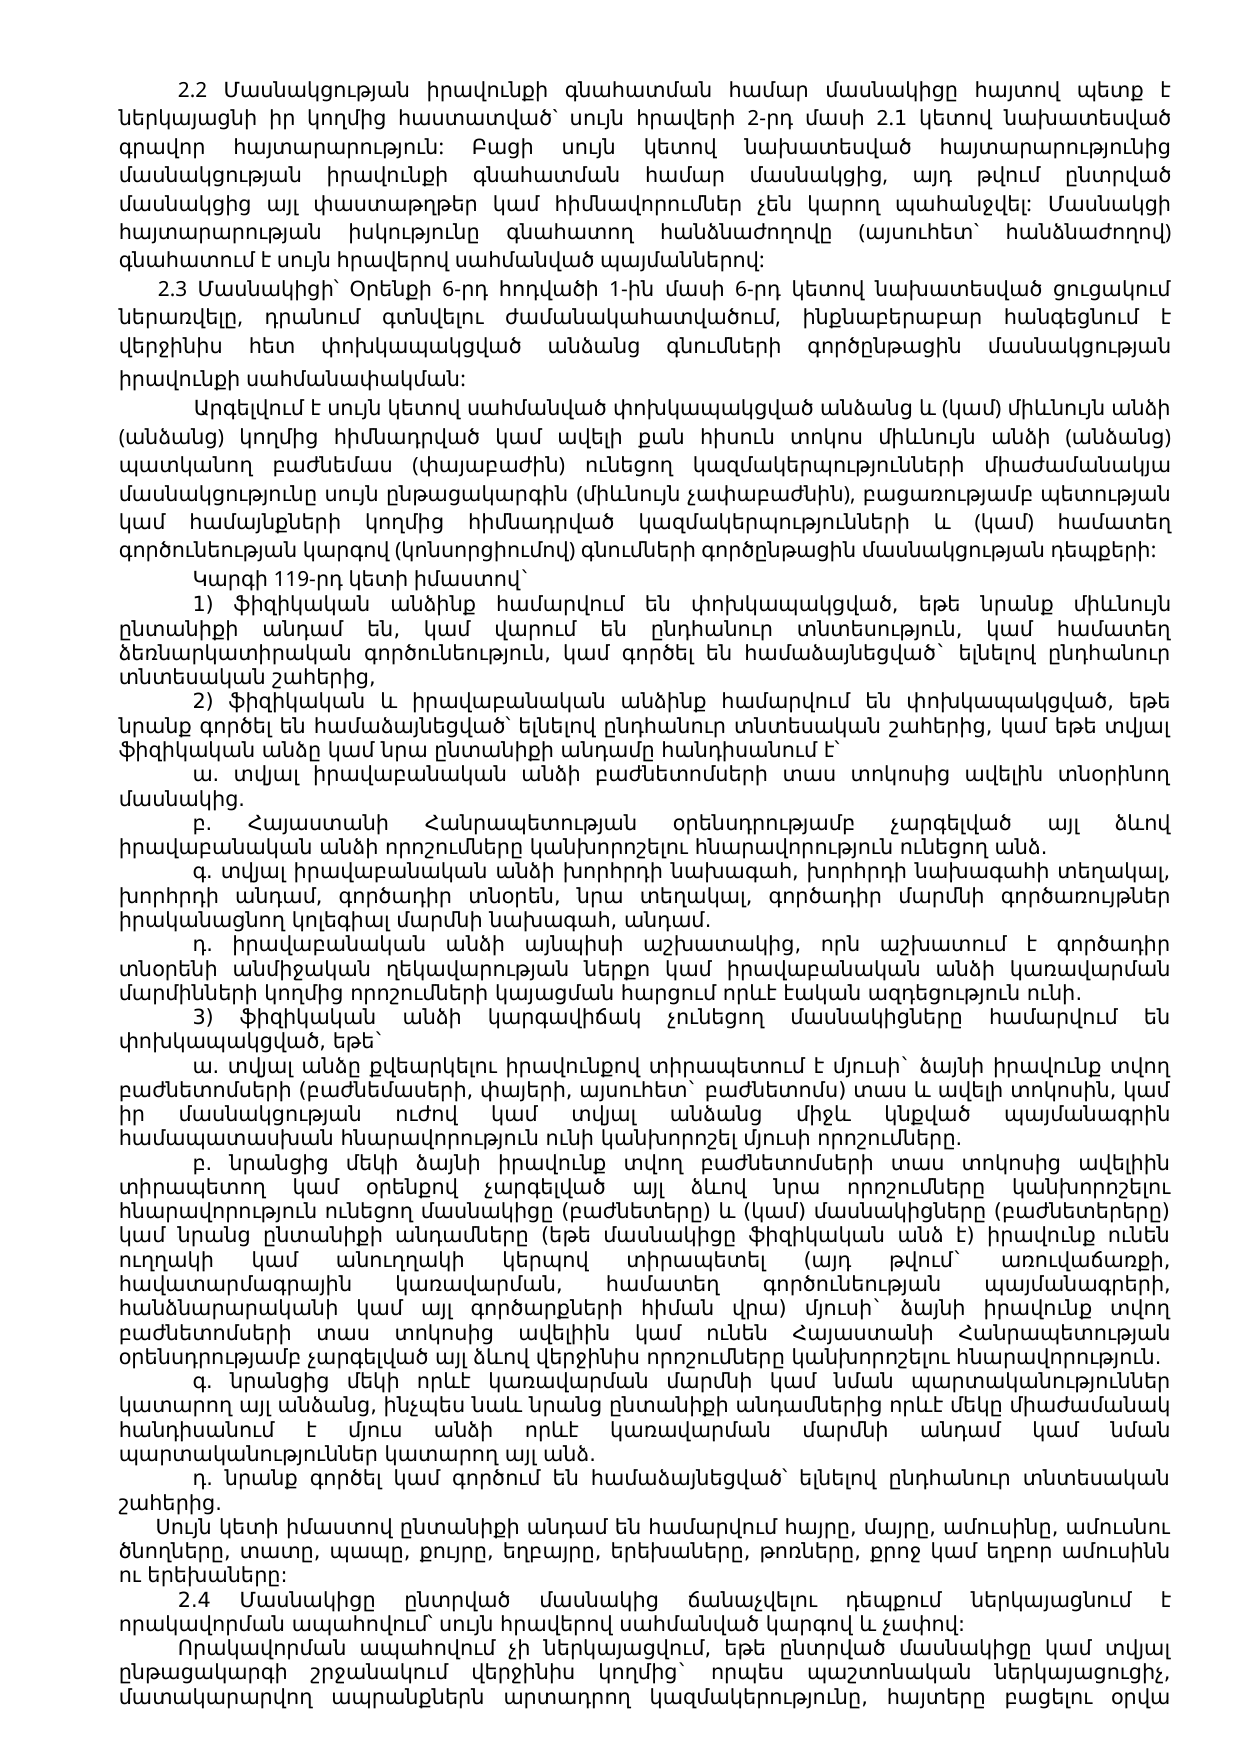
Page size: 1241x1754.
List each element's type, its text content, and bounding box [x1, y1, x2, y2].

text դ. նրանք գործել կամ գործում են համաձայնեցված՝ ելնելով ընդհանուր տնտեսական շահերից. [118, 1466, 1171, 1515]
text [118, 1636, 1171, 1709]
text գ. տվյալ իրավաբանական անձի խորհրդի նախագահ, խորհրդի նախագահի տեղակալ, խորհրդի անդամ, գործադիր տնօրեն, նրա տեղակալ, գործադիր մարմնի գործառույթներ իրականացնող կոլեգիալ մարմնի նախագահ, անդամ. [118, 859, 1171, 932]
text գ. նրանցից մեկի որևէ կառավարման մարմնի կամ նման պարտականություններ կատարող այլ անձանց, ինչպես նաև նրանց ընտանիքի անդամներից որևէ մեկը միաժամանակ հանդիսանում է մյուս անձի որևէ կառավարման մարմնի անդամ կամ նման պարտականություններ կատարող այլ անձ. [118, 1369, 1171, 1466]
text բ. նրանցից մեկի ձայնի իրավունք տվող բաժնետոմսերի տաս տոկոսից ավելիին տիրապետող կամ օրենքով չարգելված այլ ձևով նրա որոշումները կանխորոշելու հնարավորություն ունեցող մասնակիցը (բաժնետերը) և (կամ) մասնակիցները (բաժնետերերը) կամ նրանց ընտանիքի անդամները (եթե մասնակիցը ֆիզիկական անձ է) իրավունք ունեն ուղղակի կամ անուղղակի կերպով տիրապետել (այդ թվում` առուվաճառքի, հավատարմագրային կառավարման, համատեղ գործունեության պայմանագրերի, հանձնարարականի կամ այլ գործարքների հիման վրա) մյուսի` ձայնի իրավունք տվող բաժնետոմսերի տաս տոկոսից ավելիին կամ ունեն Հայաստանի Հանրապետության օրենսդրությամբ չարգելված այլ ձևով վերջինիս որոշումները կանխորոշելու հնարավորություն. [118, 1151, 1171, 1369]
text Արգելվում է սույն կետով սահմանված փոխկապակցված անձանց և (կամ) միևնույն անձի (անձանց) կողմից հիմնադրված կամ ավելի քան հիսուն տոկոս միևնույն անձի (անձանց) պատկանող բաժնեմաս (փայաբաժին) ունեցող կազմակերպությունների միաժամանակյա մասնակցությունը սույն ընթացակարգին (միևնույն չափաբաժնին), բացառությամբ պետության կամ համայնքների կողմից հիմնադրված կազմակերպությունների և (կամ) համատեղ գործունեության կարգով (կոնսորցիումով) գնումների գործընթացին մասնակցության դեպքերի: [118, 393, 1171, 564]
text 2.4 Մասնակիցը ընտրված մասնակից ճանաչվելու դեպքում ներկայացնում է որակավորման ապահովում՝ սույն հրավերով սահմանված կարգով և չափով: [118, 1588, 1171, 1636]
text 1) ֆիզիկական անձինք համարվում են փոխկապակցված, եթե նրանք միևնույն ընտանիքի անդամ են, կամ վարում են ընդհանուր տնտեսություն, կամ համատեղ ձեռնարկատիրական գործունեություն, կամ գործել են համաձայնեցված` ելնելով ընդհանուր տնտեսական շահերից, [118, 592, 1171, 689]
text 2) ֆիզիկական և իրավաբանական անձինք համարվում են փոխկապակցված, եթե նրանք գործել են համաձայնեցված՝ ելնելով ընդհանուր տնտեսական շահերից, կամ եթե տվյալ ֆիզիկական անձը կամ նրա ընտանիքի անդամը հանդիսանում է՝ [118, 689, 1171, 762]
text ա. տվյալ իրավաբանական անձի բաժնետոմսերի տաս տոկոսից ավելին տնօրինող մասնակից. [118, 762, 1171, 811]
text 2.3 Մասնակիցի՝ Օրենքի 6-րդ հոդվածի 1-ին մասի 6-րդ կետով նախատեսված ցուցակում ներառվելը, դրանում գտնվելու ժամանակահատվածում, ինքնաբերաբար հանգեցնում է վերջինիս հետ փոխկապակցված անձանց գնումների գործընթացին մասնակցության իրավունքի սահմանափակման: [118, 274, 1171, 393]
text 2.2 Մասնակցության իրավունքի գնահատման համար մասնակիցը հայտով պետք է ներկայացնի իր կողմից հաստատված` սույն հրավերի 2-րդ մասի 2.1 կետով նախատեսված գրավոր հայտարարություն: Բացի սույն կետով նախատեսված հայտարարությունից մասնակցության իրավունքի գնահատման համար մասնակցից, այդ թվում ընտրված մասնակցից այլ փաստաթղթեր կամ հիմնավորումներ չեն կարող պահանջվել: Մասնակցի հայտարարության իսկությունը գնահատող հանձնաժողովը (այսուհետ` հանձնաժողով) գնահատում է սույն հրավերով սահմանված պայմաններով: [118, 75, 1171, 274]
text ա. տվյալ անձը քվեարկելու իրավունքով տիրապետում է մյուսի` ձայնի իրավունք տվող բաժնետոմսերի (բաժնեմասերի, փայերի, այսուհետ` բաժնետոմս) տաս և ավելի տոկոսին, կամ իր մասնակցության ուժով կամ տվյալ անձանց միջև կնքված պայմանագրին համապատասխան հնարավորություն ունի կանխորոշել մյուսի որոշումները. [118, 1054, 1171, 1151]
text 3) ֆիզիկական անձի կարգավիճակ չունեցող մասնակիցները համարվում են փոխկապակցված, եթե` [118, 1005, 1171, 1054]
text Սույն կետի իմաստով ընտանիքի անդամ են համարվում հայրը, մայրը, ամուսինը, ամուսնու ծնողները, տատը, պապը, քույրը, եղբայրը, երեխաները, թոռները, քրոջ կամ եղբոր ամուսինն ու երեխաները: [118, 1515, 1171, 1588]
text բ. Հայաստանի Հանրապետության օրենսդրությամբ չարգելված այլ ձևով իրավաբանական անձի որոշումները կանխորոշելու հնարավորություն ունեցող անձ. [118, 811, 1171, 859]
text դ. իրավաբանական անձի այնպիսի աշխատակից, որն աշխատում է գործադիր տնօրենի անմիջական ղեկավարության ներքո կամ իրավաբանական անձի կառավարման մարմինների կողմից որոշումների կայացման հարցում որևէ էական ազդեցություն ունի. [118, 932, 1171, 1005]
text Կարգի 119-րդ կետի իմաստով` [118, 564, 1171, 592]
